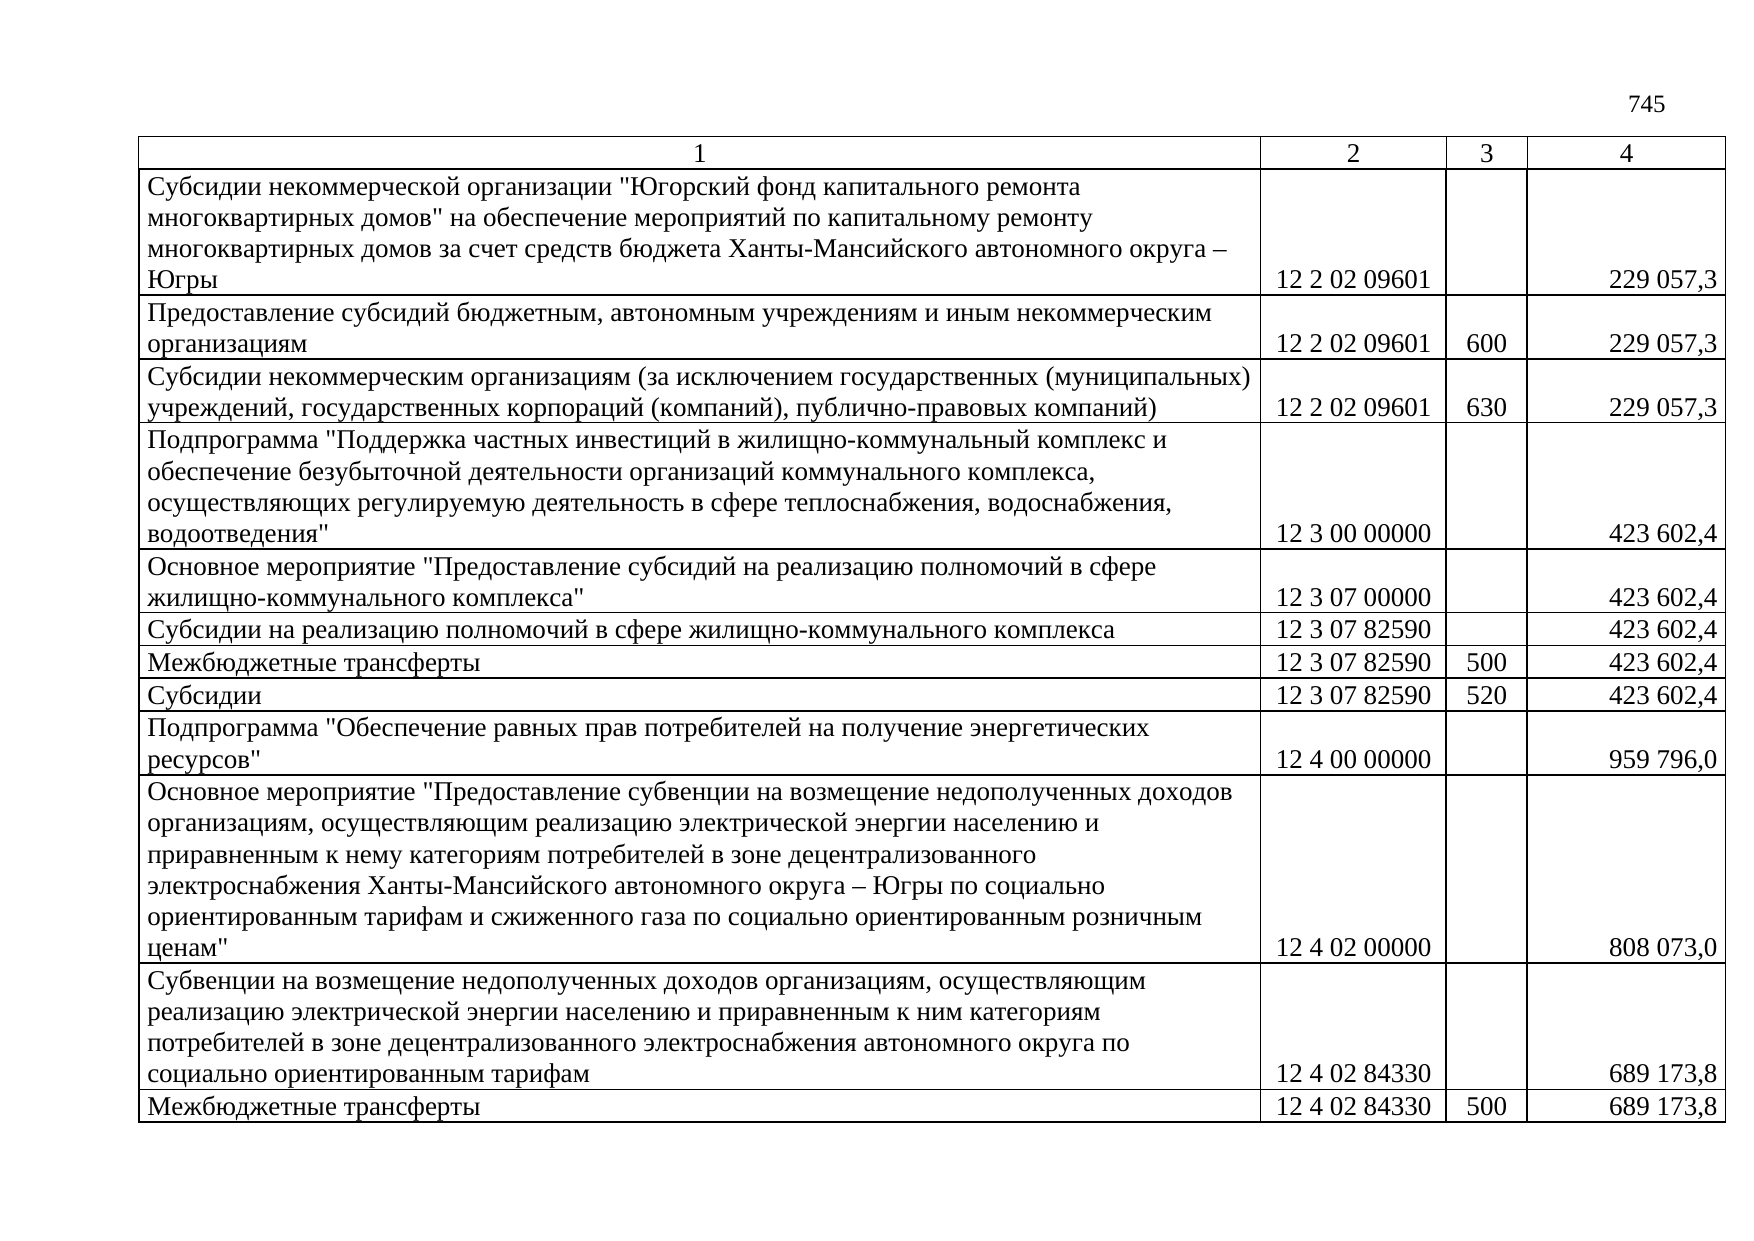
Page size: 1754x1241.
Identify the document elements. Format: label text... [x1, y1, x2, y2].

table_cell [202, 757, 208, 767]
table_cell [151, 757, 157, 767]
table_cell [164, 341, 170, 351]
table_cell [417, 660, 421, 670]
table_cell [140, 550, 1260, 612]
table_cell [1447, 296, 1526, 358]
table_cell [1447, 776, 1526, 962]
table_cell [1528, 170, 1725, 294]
table_header 3 [1447, 137, 1527, 168]
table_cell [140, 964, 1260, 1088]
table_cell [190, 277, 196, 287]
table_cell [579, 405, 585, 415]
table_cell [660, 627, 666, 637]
table_header 4 [1528, 137, 1725, 168]
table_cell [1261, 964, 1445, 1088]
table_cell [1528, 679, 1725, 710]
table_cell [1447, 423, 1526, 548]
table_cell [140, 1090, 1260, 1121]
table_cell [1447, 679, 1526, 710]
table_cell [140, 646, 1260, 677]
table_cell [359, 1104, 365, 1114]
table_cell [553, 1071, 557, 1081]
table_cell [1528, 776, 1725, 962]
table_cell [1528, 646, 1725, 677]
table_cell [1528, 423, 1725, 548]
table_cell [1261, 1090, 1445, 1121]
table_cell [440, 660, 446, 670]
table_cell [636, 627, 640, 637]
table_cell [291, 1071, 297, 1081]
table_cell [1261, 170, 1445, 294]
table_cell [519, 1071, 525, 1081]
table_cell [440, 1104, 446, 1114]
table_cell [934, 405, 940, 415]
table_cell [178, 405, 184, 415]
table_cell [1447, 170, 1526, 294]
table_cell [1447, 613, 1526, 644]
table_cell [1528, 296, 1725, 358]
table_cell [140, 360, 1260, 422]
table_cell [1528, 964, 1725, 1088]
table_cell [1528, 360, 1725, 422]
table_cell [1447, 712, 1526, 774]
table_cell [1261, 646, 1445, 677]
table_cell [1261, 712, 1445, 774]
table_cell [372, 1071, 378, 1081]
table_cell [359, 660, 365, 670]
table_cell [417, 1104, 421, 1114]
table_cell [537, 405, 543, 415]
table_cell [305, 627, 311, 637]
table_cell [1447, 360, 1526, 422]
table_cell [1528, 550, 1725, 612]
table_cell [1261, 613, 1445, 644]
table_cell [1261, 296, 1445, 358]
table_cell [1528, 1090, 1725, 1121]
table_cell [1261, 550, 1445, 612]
table_header 2 [1261, 137, 1446, 168]
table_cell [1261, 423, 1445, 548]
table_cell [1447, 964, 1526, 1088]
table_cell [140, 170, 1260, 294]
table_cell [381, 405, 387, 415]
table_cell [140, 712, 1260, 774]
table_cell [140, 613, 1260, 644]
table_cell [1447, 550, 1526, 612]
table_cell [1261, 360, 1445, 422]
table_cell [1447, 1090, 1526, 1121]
table_header 1 [139, 137, 1260, 168]
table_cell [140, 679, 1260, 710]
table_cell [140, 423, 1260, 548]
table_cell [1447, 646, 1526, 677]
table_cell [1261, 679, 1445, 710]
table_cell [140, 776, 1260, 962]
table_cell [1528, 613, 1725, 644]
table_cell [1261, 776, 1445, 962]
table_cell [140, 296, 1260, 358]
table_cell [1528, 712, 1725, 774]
